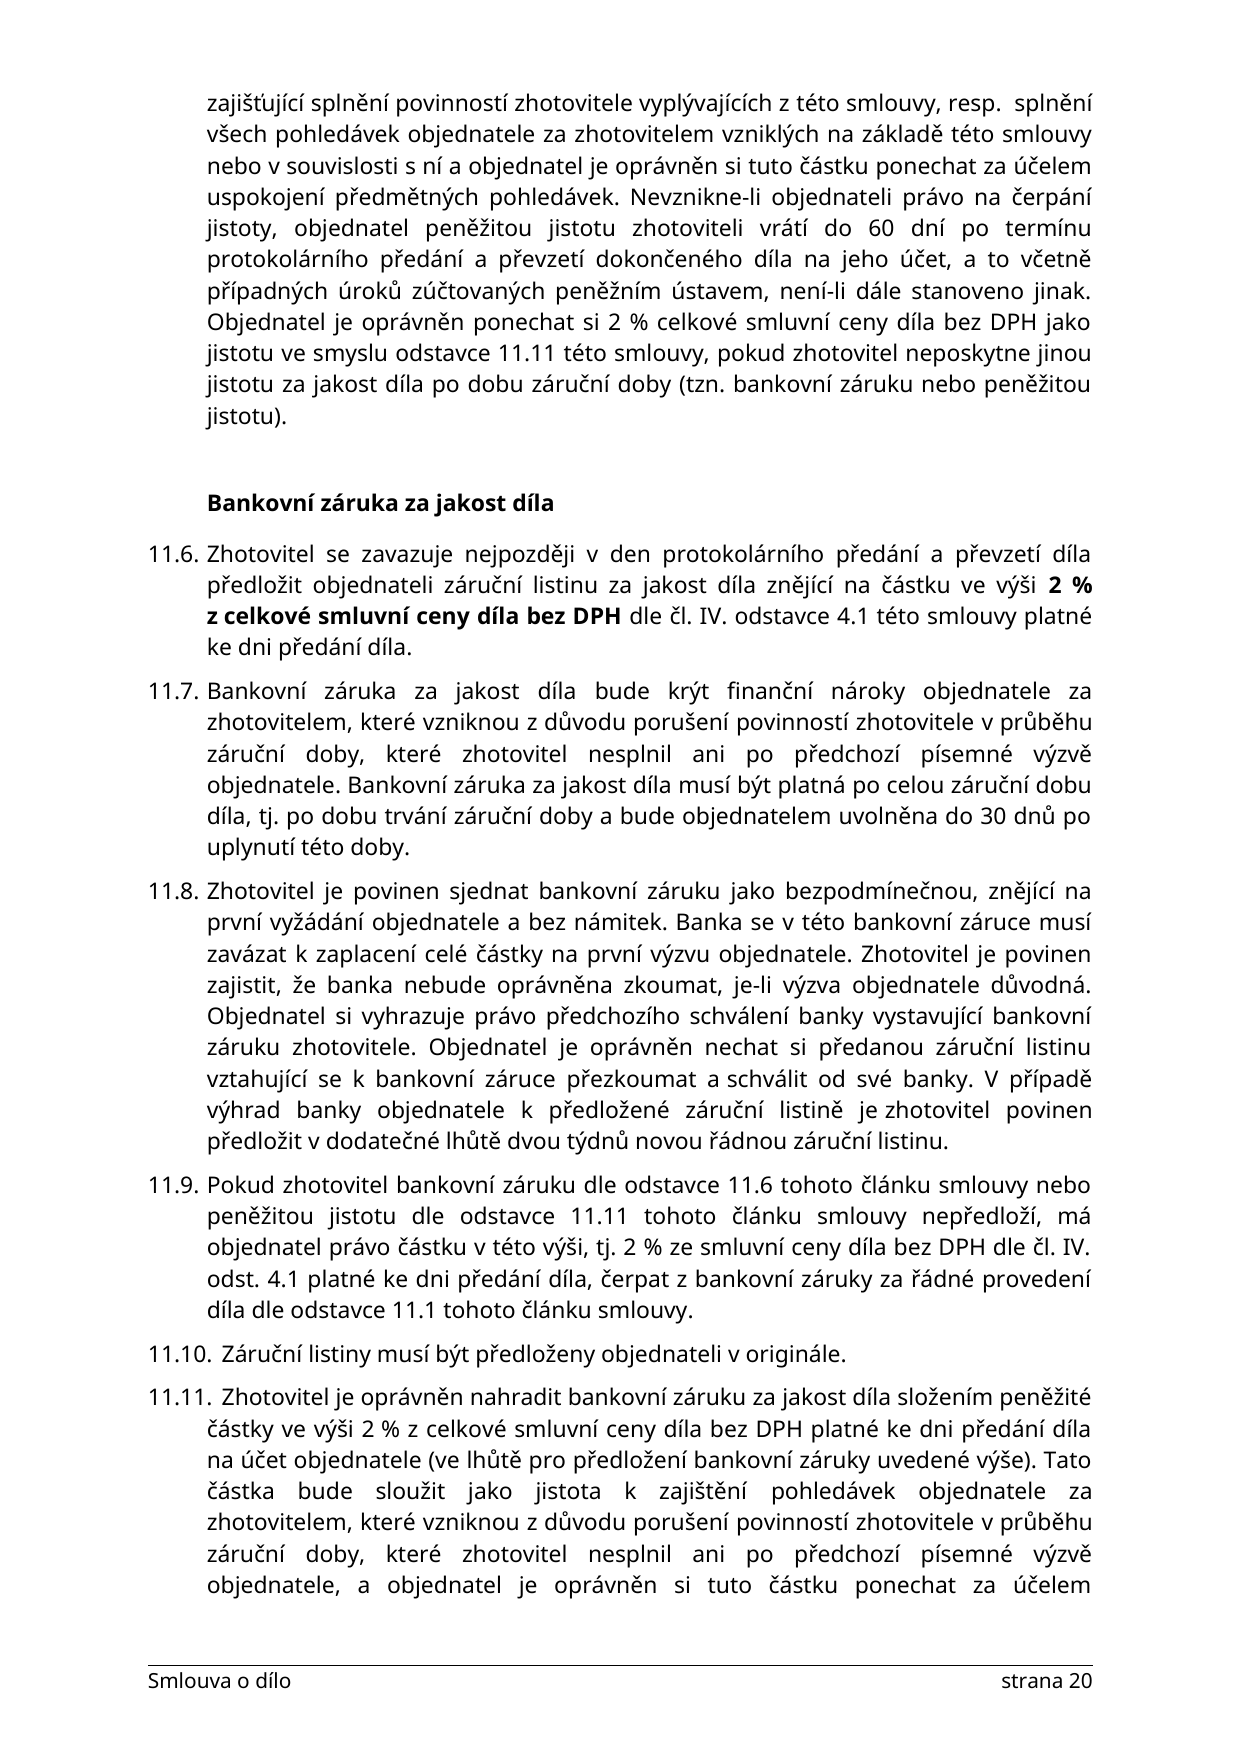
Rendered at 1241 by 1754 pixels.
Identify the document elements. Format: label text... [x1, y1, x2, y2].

list Zhotovitel se zavazuje nejpozději v den protokolárního předání a převzetí díla předložit objednateli záruční listinu za jakost díla znějící na částku ve výši 2 % z celkové smluvní ceny díla bez DPH dle čl. IV. odstavce 4.1 této smlouvy platné ke dni předání díla. [148, 537, 1093, 662]
list Zhotovitel je povinen sjednat bankovní záruku jako bezpodmínečnou, znějící na první vyžádání objednatele a bez námitek. Banka se v této bankovní záruce musí zavázat k zaplacení celé částky na první výzvu objednatele. Zhotovitel je povinen zajistit, že banka nebude oprávněna zkoumat, je-li výzva objednatele důvodná. Objednatel si vyhrazuje právo předchozího schválení banky vystavující bankovní záruku zhotovitele. Objednatel je oprávněn nechat si předanou záruční listinu vztahující se k bankovní záruce přezkoumat a schválit od své banky. V případě výhrad banky objednatele k předložené záruční listině je zhotovitel povinen předložit v dodatečné lhůtě dvou týdnů novou řádnou záruční listinu. [148, 875, 1093, 1156]
text Bankovní záruka za jakost díla [207, 487, 1093, 518]
list Záruční listiny musí být předloženy objednateli v originále. [148, 1337, 1093, 1369]
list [148, 1381, 1093, 1600]
list Pokud zhotovitel bankovní záruku dle odstavce 11.6 tohoto článku smlouvy nebo peněžitou jistotu dle odstavce 11.11 tohoto článku smlouvy nepředloží, má objednatel právo částku v této výši, tj. 2 % ze smluvní ceny díla bez DPH dle čl. IV. odst. 4.1 platné ke dni předání díla, čerpat z bankovní záruky za řádné provedení díla dle odstavce 11.1 tohoto článku smlouvy. [148, 1169, 1093, 1325]
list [148, 87, 1093, 431]
list Bankovní záruka za jakost díla bude krýt finanční nároky objednatele za zhotovitelem, které vzniknou z důvodu porušení povinností zhotovitele v průběhu záruční doby, které zhotovitel nesplnil ani po předchozí písemné výzvě objednatele. Bankovní záruka za jakost díla musí být platná po celou záruční dobu díla, tj. po dobu trvání záruční doby a bude objednatelem uvolněna do 30 dnů po uplynutí této doby. [148, 675, 1093, 862]
